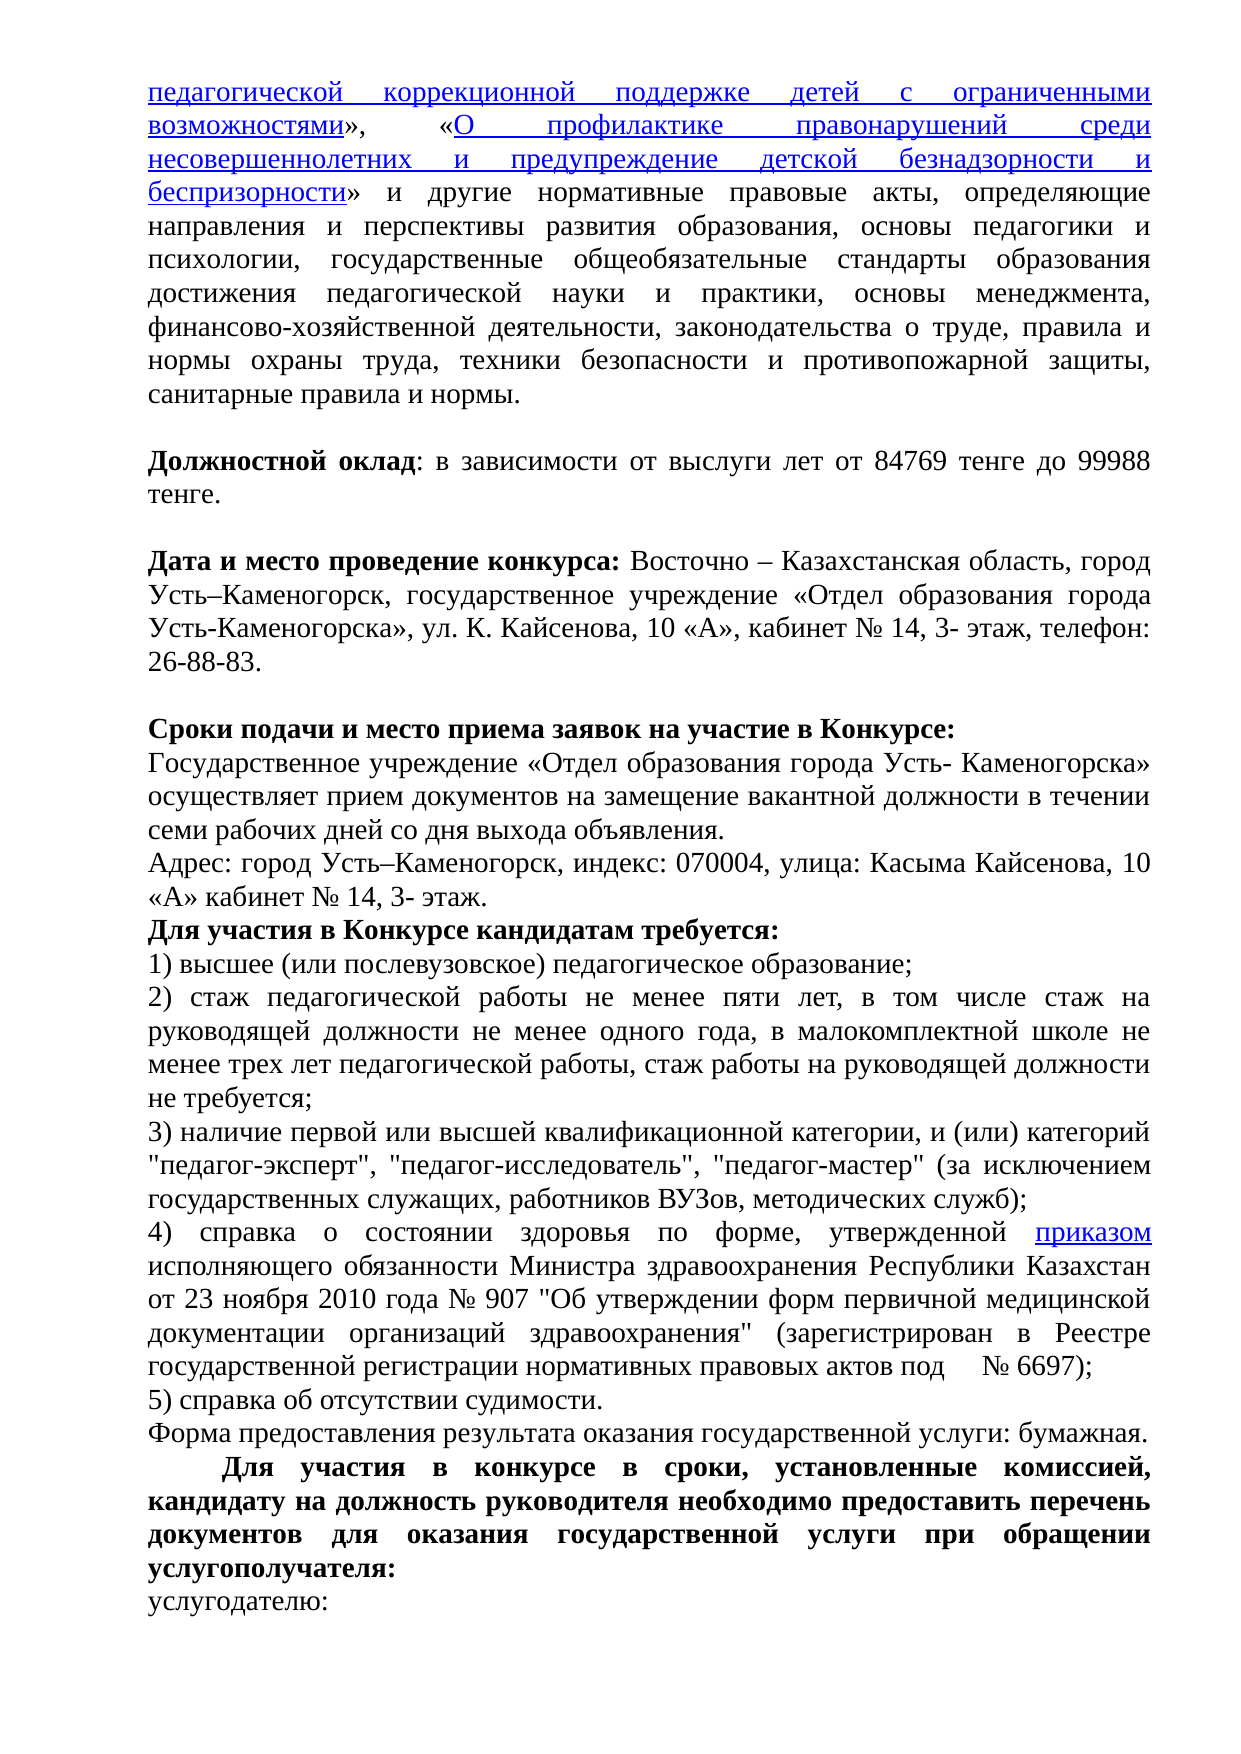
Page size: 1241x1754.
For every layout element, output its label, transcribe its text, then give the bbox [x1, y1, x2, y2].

text Сроки подачи и место приема заявок на участие в Конкурсе: [148, 711, 1152, 745]
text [148, 74, 1152, 103]
text Государственное учреждение «Отдел образования города Усть- Каменогорска» осуществляет прием документов на замещение вакантной должности в течении семи рабочих дней со дня выхода объявления. [148, 745, 1152, 845]
text Форма предоставления результата оказания государственной услуги: бумажная. [148, 1416, 1152, 1449]
text Для участия в конкурсе в сроки, установленные комиссией, кандидату на должность руководителя необходимо предоставить перечень документов для оказания государственной услуги при обращении услугополучателя: [148, 1449, 1152, 1583]
text 1) высшее (или послевузовское) педагогическое образование; [148, 946, 1152, 979]
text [148, 105, 1152, 170]
text Должностной оклад: в зависимости от выслуги лет от 84769 тенге до 99988 тенге. [148, 443, 1152, 510]
text Дата и место проведение конкурса: Восточно – Казахстанская область, город Усть–Каменогорск, государственное учреждение «Отдел образования города Усть-Каменогорска», ул. К. Кайсенова, 10 «А», кабинет № 14, 3- этаж, телефон: 26-88-83. [148, 543, 1152, 678]
text Адрес: город Усть–Каменогорск, индекс: 070004, улица: Касыма Кайсенова, 10 «А» кабинет № 14, 3- этаж. [148, 845, 1152, 912]
text услугодателю: [148, 1583, 1152, 1617]
text 2) стаж педагогической работы не менее пяти лет, в том числе стаж на руководящей должности не менее одного года, в малокомплектной школе не менее трех лет педагогической работы, стаж работы на руководящей должности не требуется; [148, 979, 1152, 1114]
text 4) справка о состоянии здоровья по форме, утвержденной приказом исполняющего обязанности Министра здравоохранения Республики Казахстан от 23 ноября 2010 года № 907 "Об утверждении форм первичной медицинской документации организаций здравоохранения" (зарегистрирован в Реестре государственной регистрации нормативных правовых актов под № 6697); [148, 1214, 1152, 1382]
text 3) наличие первой или высшей квалификационной категории, и (или) категорий "педагог-эксперт", "педагог-исследователь", "педагог-мастер" (за исключением государственных служащих, работников ВУЗов, методических служб); [148, 1114, 1152, 1214]
text Для участия в Конкурсе кандидатам требуется: [148, 912, 1152, 946]
text 5) справка об отсутствии судимости. [148, 1382, 1152, 1416]
